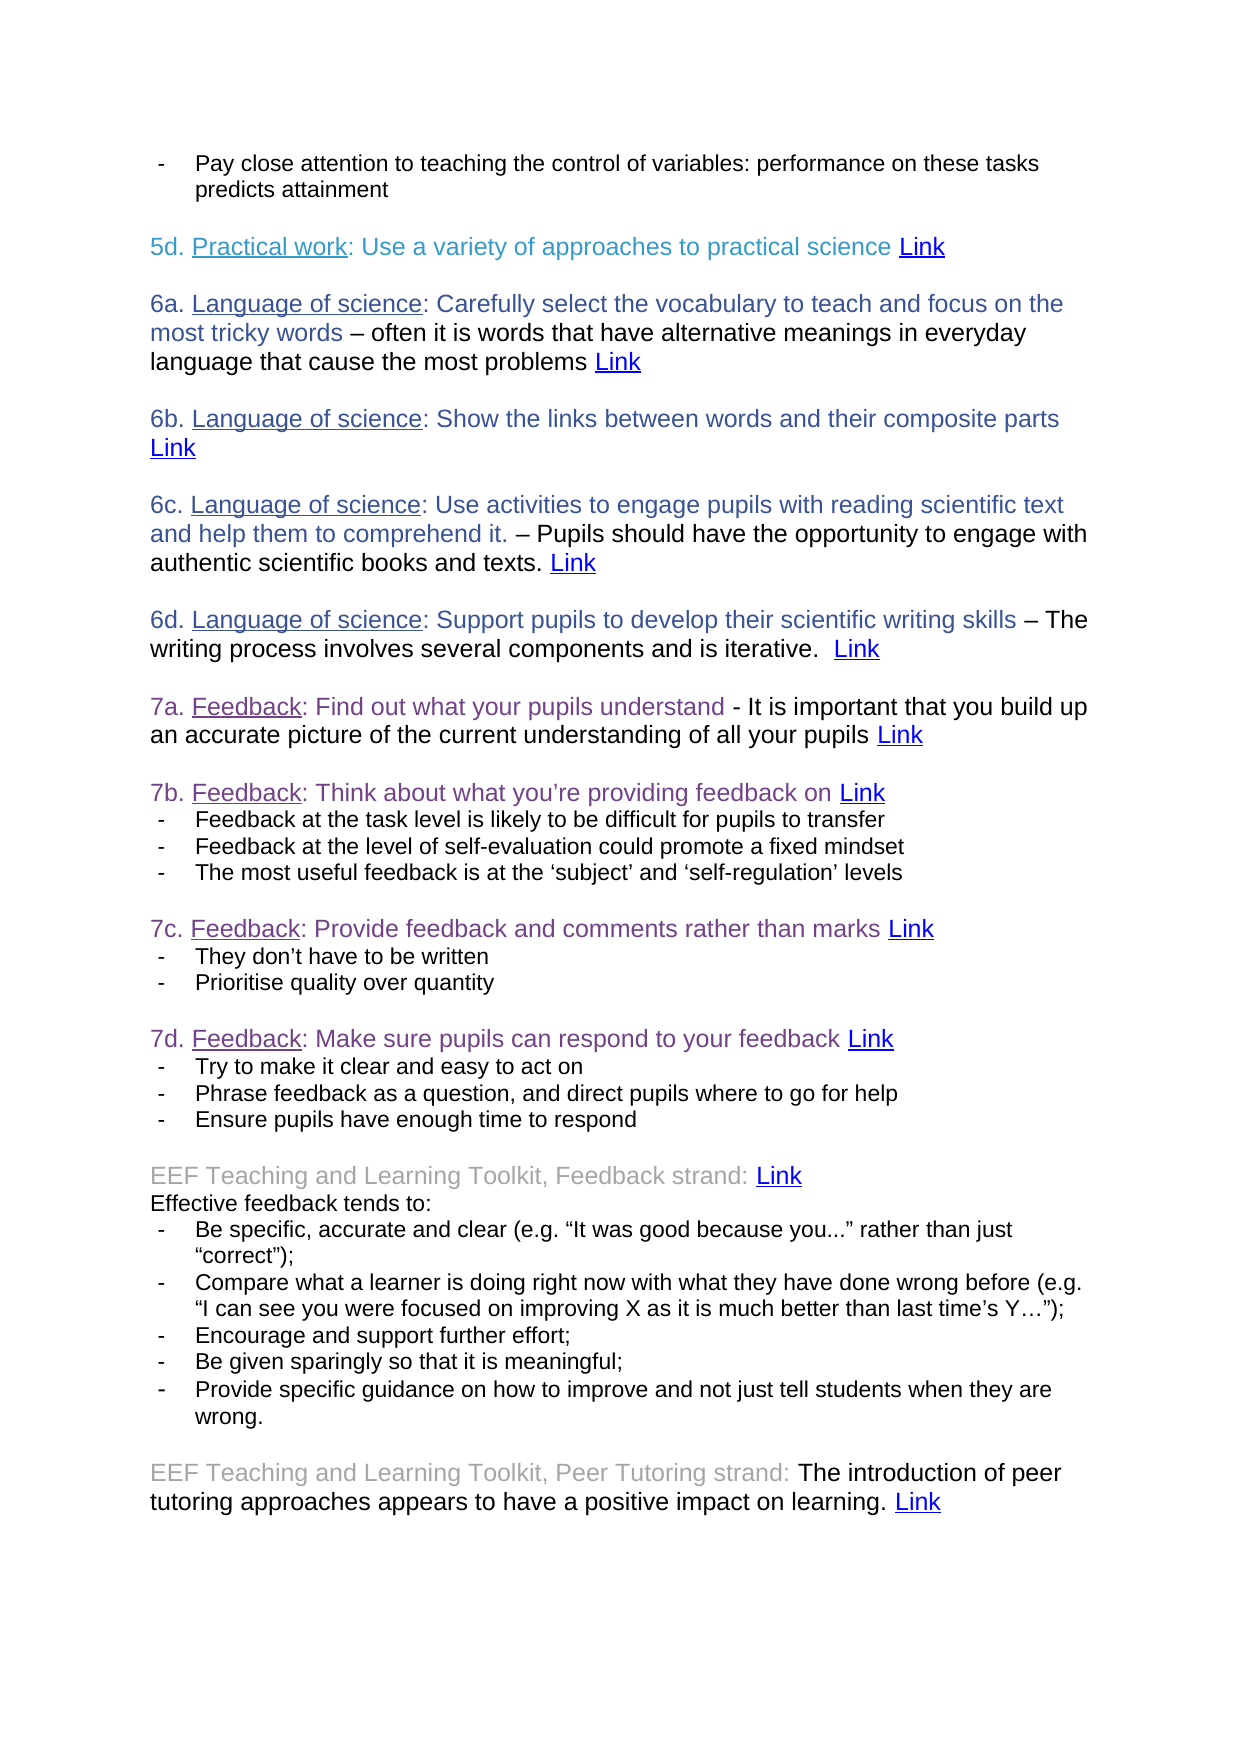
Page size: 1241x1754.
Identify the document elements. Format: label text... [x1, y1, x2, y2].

list Be specific, accurate and clear (e.g. “It was good because you...” rather than just “correct”); [157, 1216, 1090, 1269]
list Be given sparingly so that it is meaningful; [157, 1348, 1090, 1374]
text 7c. Feedback: Provide feedback and comments rather than marks Link [150, 914, 1090, 943]
list Try to make it clear and easy to act on [157, 1053, 1090, 1079]
text 7d. Feedback: Make sure pupils can respond to your feedback Link [150, 1024, 1090, 1053]
text Effective feedback tends to: [150, 1190, 1090, 1216]
list They don’t have to be written [157, 943, 1090, 969]
list Prioritise quality over quantity [157, 969, 1090, 996]
list Compare what a learner is doing right now with what they have done wrong before (e.g. “I can see you were focused on improving X as it is much better than last time’s Y…”); [157, 1269, 1090, 1322]
text 6d. Language of science: Support pupils to develop their scientific writing skills – The writing process involves several components and is iterative. Link [150, 605, 1090, 663]
text 6a. Language of science: Carefully select the vocabulary to teach and focus on the most tricky words – often it is words that have alternative meanings in everyday language that cause the most problems Link [150, 289, 1090, 375]
text 5d. Practical work: Use a variety of approaches to practical science Link [150, 231, 1090, 260]
list Phrase feedback as a question, and direct pupils where to go for help [157, 1079, 1090, 1106]
text 6c. Language of science: Use activities to engage pupils with reading scientific text and help them to comprehend it. – Pupils should have the opportunity to engage with authentic scientific books and texts. Link [150, 490, 1090, 576]
text EEF Teaching and Learning Toolkit, Peer Tutoring strand: The introduction of peer tutoring approaches appears to have a positive impact on learning. Link [150, 1458, 1090, 1516]
list The most useful feedback is at the ‘subject’ and ‘self-regulation’ levels [157, 859, 1090, 886]
text 7a. Feedback: Find out what your pupils understand - It is important that you build up an accurate picture of the current understanding of all your pupils Link [150, 691, 1090, 749]
list Encourage and support further effort; [157, 1322, 1090, 1348]
list Pay close attention to teaching the control of variables: performance on these tasks predicts attainment [157, 150, 1090, 203]
list Feedback at the task level is likely to be difficult for pupils to transfer [157, 806, 1090, 833]
list Ensure pupils have enough time to respond [157, 1106, 1090, 1132]
text 7b. Feedback: Think about what you’re providing feedback on Link [150, 778, 1090, 806]
text EEF Teaching and Learning Toolkit, Feedback strand: Link [150, 1161, 1090, 1190]
text 6b. Language of science: Show the links between words and their composite parts Link [150, 404, 1090, 461]
list Provide specific guidance on how to improve and not just tell students when they are wrong. [157, 1374, 1090, 1429]
list Feedback at the level of self-evaluation could promote a fixed mindset [157, 833, 1090, 859]
